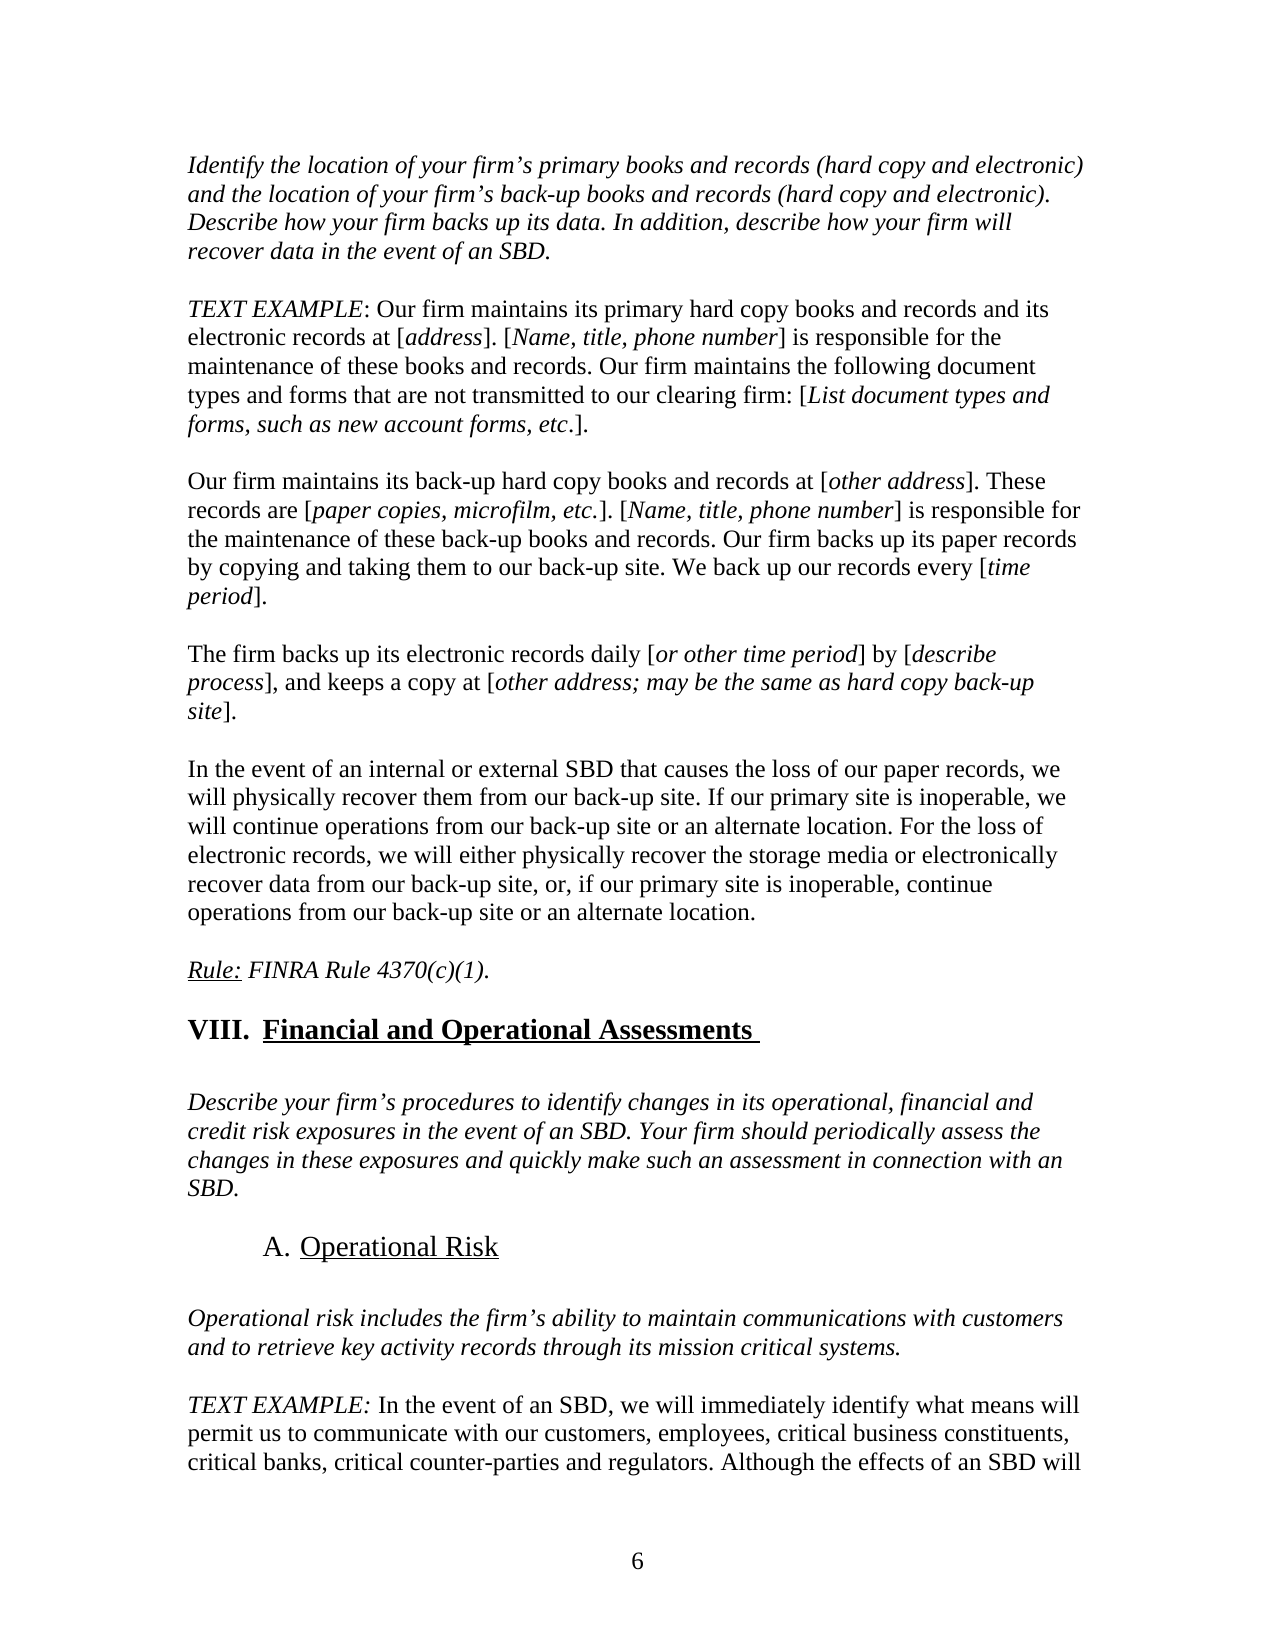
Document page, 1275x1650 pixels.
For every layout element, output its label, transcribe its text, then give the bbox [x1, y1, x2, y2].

subtitle Financial and Operational Assessments [187, 1012, 1087, 1046]
text Identify the location of your firm’s primary books and records (hard copy and electronic) and the location of your firm’s back-up books and records (hard copy and electronic). Describe how your firm backs up its data. In addition, describe how your firm will recover data in the event of an SBD. [187, 150, 1087, 265]
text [187, 1390, 1087, 1476]
subtitle Operational Risk [262, 1229, 1087, 1262]
text TEXT EXAMPLE: Our firm maintains its primary hard copy books and records and its electronic records at [address]. [Name, title, phone number] is responsible for the maintenance of these books and records. Our firm maintains the following document types and forms that are not transmitted to our clearing firm: [List document types and forms, such as new account forms, etc.]. [187, 294, 1087, 437]
text In the event of an internal or external SBD that causes the loss of our paper records, we will physically recover them from our back-up site. If our primary site is inoperable, we will continue operations from our back-up site or an alternate location. For the loss of electronic records, we will either physically recover the storage media or electronically recover data from our back-up site, or, if our primary site is inoperable, continue operations from our back-up site or an alternate location. [187, 754, 1087, 926]
text The firm backs up its electronic records daily [or other time period] by [describe process], and keeps a copy at [other address; may be the same as hard copy back-up site]. [187, 639, 1087, 725]
text Operational risk includes the firm’s ability to maintain communications with customers and to retrieve key activity records through its mission critical systems. [187, 1303, 1087, 1361]
text Rule: FINRA Rule 4370(c)(1). [187, 955, 1087, 984]
text Describe your firm’s procedures to identify changes in its operational, financial and credit risk exposures in the event of an SBD. Your firm should periodically assess the changes in these exposures and quickly make such an assessment in connection with an SBD. [187, 1087, 1087, 1202]
text Our firm maintains its back-up hard copy books and records at [other address]. These records are [paper copies, microfilm, etc.]. [Name, title, phone number] is responsible for the maintenance of these back-up books and records. Our firm backs up its paper records by copying and taking them to our back-up site. We back up our records every [time period]. [187, 466, 1087, 610]
